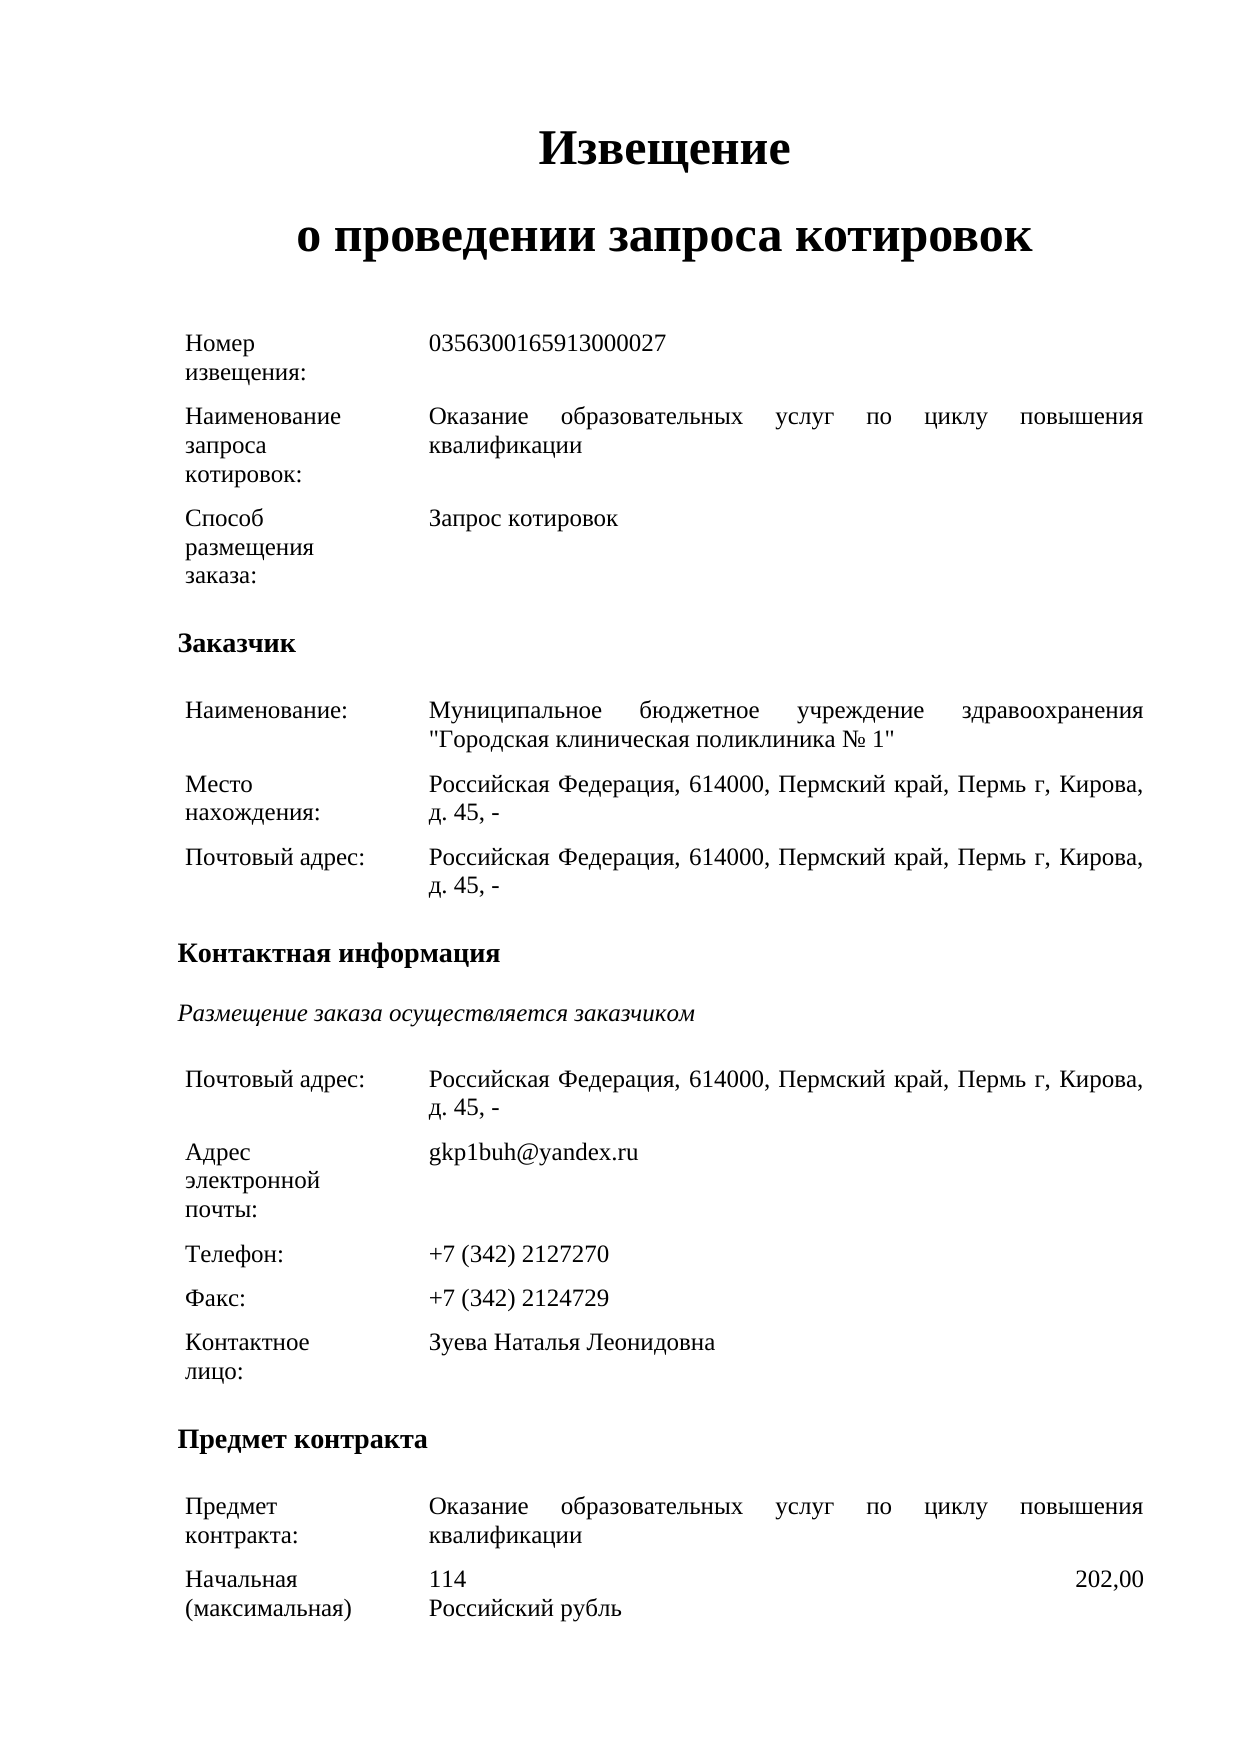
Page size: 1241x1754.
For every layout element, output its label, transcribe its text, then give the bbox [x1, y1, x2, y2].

table_cell Зуева Наталья Леонидовна [421, 1320, 1152, 1393]
table_cell +7 (342) 2127270 [421, 1231, 1152, 1275]
table_cell Телефон: [177, 1231, 421, 1275]
table_cell gkp1buh@yandex.ru [421, 1129, 1152, 1231]
table_cell Почтовый адрес: [177, 834, 421, 907]
text Размещение заказа осуществляется заказчиком [177, 998, 1152, 1027]
table_cell Оказание образовательных услуг по циклу повышения квалификации [421, 393, 1152, 495]
table_cell +7 (342) 2124729 [421, 1275, 1152, 1319]
table_cell Наименование запроса котировок: [177, 393, 421, 495]
text Контактная информация [177, 936, 1152, 969]
table_cell Способ размещения заказа: [177, 495, 421, 597]
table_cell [177, 1557, 421, 1630]
table_header Наименование: [177, 688, 421, 761]
table_header Российская Федерация, 614000, Пермский край, Пермь г, Кирова, д. 45, - [421, 1056, 1152, 1129]
text Извещение [177, 118, 1152, 176]
table_header Номер извещения: [177, 320, 421, 393]
table_cell Адрес электронной почты: [177, 1129, 421, 1231]
table_header Почтовый адрес: [177, 1056, 421, 1129]
table_header 0356300165913000027 [421, 320, 1152, 393]
table_cell Запрос котировок [421, 495, 1152, 597]
table_header Оказание образовательных услуг по циклу повышения квалификации [421, 1484, 1152, 1557]
table_header Муниципальное бюджетное учреждение здравоохранения "Городская клиническая поликлиника № 1" [421, 688, 1152, 761]
table_cell Российская Федерация, 614000, Пермский край, Пермь г, Кирова, д. 45, - [421, 761, 1152, 834]
text Заказчик [177, 626, 1152, 659]
table_header Предмет контракта: [177, 1484, 421, 1557]
table_cell Место нахождения: [177, 761, 421, 834]
table_cell Российская Федерация, 614000, Пермский край, Пермь г, Кирова, д. 45, - [421, 834, 1152, 907]
table_cell Контактное лицо: [177, 1320, 421, 1393]
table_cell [421, 1557, 1152, 1630]
text о проведении запроса котировок [177, 205, 1152, 262]
text Предмет контракта [177, 1422, 1152, 1454]
table_cell Факс: [177, 1275, 421, 1319]
